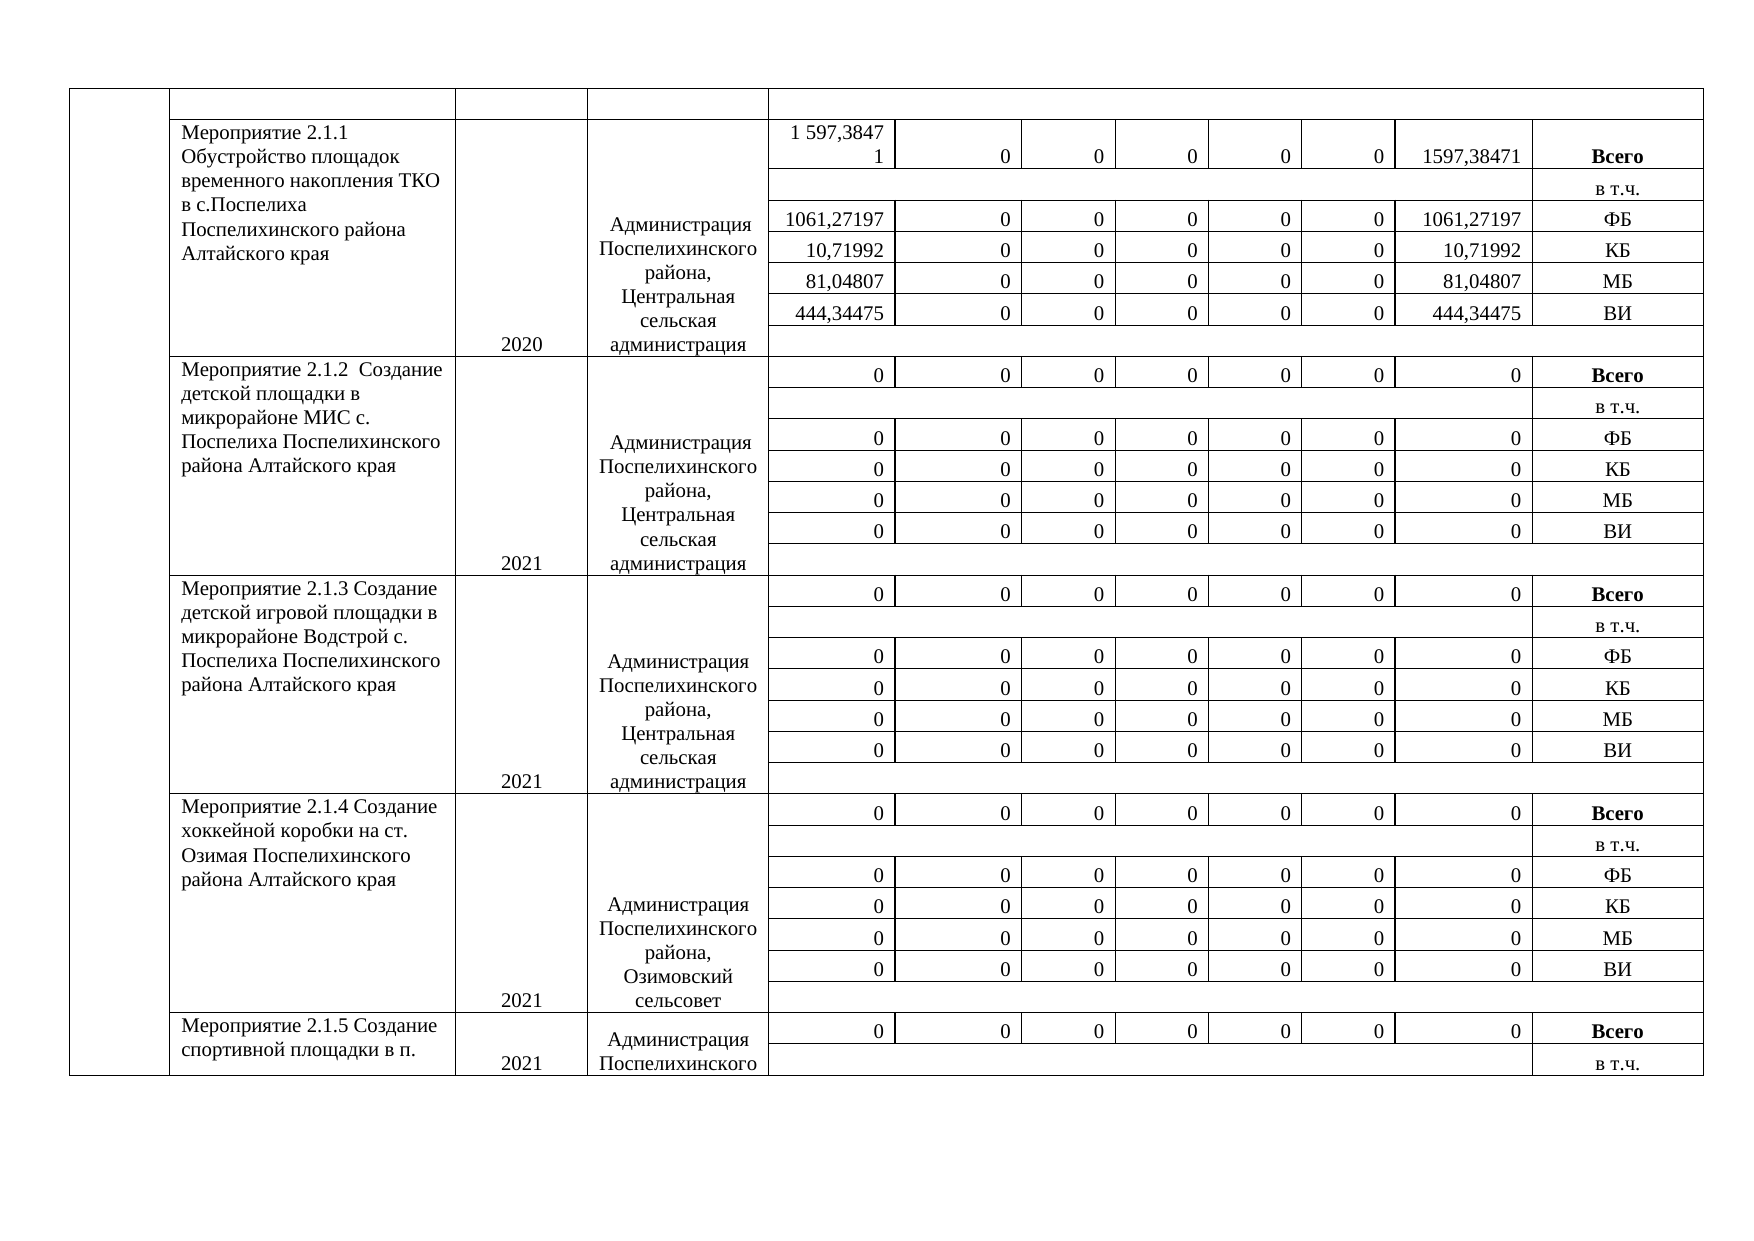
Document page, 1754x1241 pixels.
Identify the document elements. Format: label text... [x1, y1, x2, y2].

table_cell МБ [1533, 919, 1703, 949]
table_cell [769, 326, 1703, 356]
table_cell 0 [1396, 888, 1532, 918]
table_cell 0 [1302, 794, 1394, 824]
table_cell Мероприятие 2.1.5 Создание спортивной площадки в п. Хлебороб Поспелихинского района Алтайского края [170, 1013, 455, 1074]
table_cell 0 [1116, 701, 1208, 731]
table_cell 0 [1209, 919, 1301, 949]
table_cell 0 [1116, 482, 1208, 512]
table_cell 0 [1209, 201, 1301, 231]
table_cell [769, 544, 1703, 574]
table_cell 0 [1396, 638, 1532, 668]
table_cell 0 [896, 451, 1021, 481]
table_cell ФБ [1533, 419, 1703, 449]
table_cell 0 [1302, 888, 1394, 918]
table_cell 0 [1116, 888, 1208, 918]
table_cell 0 [769, 1013, 894, 1043]
table_cell 0 [1022, 419, 1115, 449]
table_cell 0 [1022, 513, 1115, 543]
table_cell Администрация Поспелихинского района, Хлеборобский сельсовет [588, 1013, 768, 1074]
table_cell 0 [1209, 732, 1301, 762]
table_cell в т.ч. [1533, 169, 1703, 199]
table_cell 0 [1022, 294, 1115, 324]
table_cell Мероприятие 2.1.4 Создание хоккейной коробки на ст. Озимая Поспелихинского района Алтайского края [170, 794, 455, 1012]
table_cell 81,04807 [769, 263, 894, 293]
table_cell 0 [1396, 732, 1532, 762]
table_cell 0 [896, 701, 1021, 731]
table_cell ФБ [1533, 857, 1703, 887]
table_cell 444,34475 [769, 294, 894, 324]
table_cell 0 [1116, 513, 1208, 543]
table_cell 0 [1302, 701, 1394, 731]
table_cell в т.ч. [1533, 388, 1703, 418]
table_cell Мероприятие 2.1.3 Создание детской игровой площадки в микрорайоне Водстрой с. Поспелиха Поспелихинского района Алтайского края [170, 576, 455, 793]
table_cell [769, 826, 1532, 856]
table_cell 0 [1302, 1013, 1394, 1043]
table_cell 0 [1209, 951, 1301, 981]
table_cell 0 [769, 419, 894, 449]
table_cell 0 [896, 1013, 1021, 1043]
table_cell КБ [1533, 451, 1703, 481]
table_cell 0 [1396, 576, 1532, 606]
table_cell 0 [1116, 232, 1208, 262]
table_cell Администрация Поспелихинского района, Озимовский сельсовет [588, 794, 768, 1012]
table_cell 0 [1116, 263, 1208, 293]
table_cell 0 [1302, 419, 1394, 449]
table_cell Мероприятие 2.1.2 Создание детской площадки в микрорайоне МИС с. Поспелиха Поспелихинского района Алтайского края [170, 357, 455, 574]
table_cell 0 [1302, 263, 1394, 293]
table_cell 0 [896, 513, 1021, 543]
table_cell 0 [1302, 732, 1394, 762]
table_cell 0 [1116, 919, 1208, 949]
table_cell 0 [1209, 669, 1301, 699]
table_cell 0 [1022, 701, 1115, 731]
table_cell 0 [769, 638, 894, 668]
table_cell 0 [1396, 482, 1532, 512]
table_cell 0 [1209, 701, 1301, 731]
table_cell 0 [1209, 482, 1301, 512]
table_cell 0 [1209, 232, 1301, 262]
table_cell 0 [1022, 263, 1115, 293]
table_cell 0 [769, 888, 894, 918]
table_cell 0 [1022, 857, 1115, 887]
table_cell 0 [1022, 451, 1115, 481]
table_cell [769, 388, 1532, 418]
table_cell ФБ [1533, 638, 1703, 668]
table_cell 0 [1302, 951, 1394, 981]
table_cell ВИ [1533, 951, 1703, 981]
table_cell 0 [1396, 513, 1532, 543]
table_cell 1061,27197 [769, 201, 894, 231]
table_cell 10,71992 [769, 232, 894, 262]
table_cell 0 [1302, 232, 1394, 262]
table_cell 0 [896, 669, 1021, 699]
table_cell Администрация Поспелихинского района, Центральная сельская администрация [588, 576, 768, 793]
table_cell 1061,27197 [1396, 201, 1532, 231]
table_cell 0 [769, 513, 894, 543]
table_cell 0 [1209, 888, 1301, 918]
table_cell 0 [896, 638, 1021, 668]
table_cell 0 [1022, 232, 1115, 262]
table_cell 0 [769, 669, 894, 699]
table_cell Всего [1533, 357, 1703, 387]
table_cell 0 [896, 888, 1021, 918]
table_cell 0 [1396, 951, 1532, 981]
table_cell 0 [1302, 451, 1394, 481]
table_cell 0 [1302, 919, 1394, 949]
table_cell 0 [1022, 888, 1115, 918]
table_cell 2021 [456, 1013, 587, 1074]
table_cell Всего [1533, 576, 1703, 606]
table_cell 0 [1022, 201, 1115, 231]
table_cell 0 [1209, 638, 1301, 668]
table_cell ВИ [1533, 732, 1703, 762]
table_cell 0 [769, 482, 894, 512]
table_cell [769, 1044, 1532, 1074]
table_cell 444,34475 [1396, 294, 1532, 324]
table_cell 0 [1022, 638, 1115, 668]
table_cell 0 [896, 482, 1021, 512]
table_cell МБ [1533, 701, 1703, 731]
table_cell 0 [1302, 576, 1394, 606]
table_cell 0 [1302, 201, 1394, 231]
table_cell 0 [1209, 357, 1301, 387]
table_cell 0 [1022, 120, 1115, 168]
table_cell 0 [1022, 1013, 1115, 1043]
table_cell 1 597,38471 [769, 120, 894, 168]
table_cell 0 [769, 857, 894, 887]
table_cell Всего [1533, 1013, 1703, 1043]
table_cell 0 [896, 919, 1021, 949]
table_cell 0 [896, 232, 1021, 262]
table_cell 81,04807 [1396, 263, 1532, 293]
table_cell 0 [1022, 794, 1115, 824]
table_cell 0 [1116, 294, 1208, 324]
table_cell 0 [1116, 794, 1208, 824]
table_cell 0 [1116, 357, 1208, 387]
table_cell 0 [1022, 482, 1115, 512]
table_cell 0 [1209, 1013, 1301, 1043]
table_cell 0 [1116, 638, 1208, 668]
table_cell 0 [896, 419, 1021, 449]
table_cell 0 [769, 451, 894, 481]
table_cell [769, 763, 1703, 793]
table_cell 0 [1116, 1013, 1208, 1043]
table_cell 0 [769, 951, 894, 981]
table_cell 0 [1116, 451, 1208, 481]
table_cell 0 [1209, 857, 1301, 887]
table_cell 0 [1396, 919, 1532, 949]
table_cell 0 [896, 201, 1021, 231]
table_cell 0 [1302, 482, 1394, 512]
table_cell 2021 [456, 794, 587, 1012]
table_cell 0 [1209, 120, 1301, 168]
table_cell [769, 607, 1532, 637]
table_cell 0 [1396, 451, 1532, 481]
table_cell КБ [1533, 888, 1703, 918]
table_cell 0 [1302, 669, 1394, 699]
table_cell 0 [769, 732, 894, 762]
table_cell 0 [1116, 201, 1208, 231]
table_cell 0 [1302, 120, 1394, 168]
table_cell 0 [1302, 513, 1394, 543]
table_cell 0 [1396, 701, 1532, 731]
table_cell 0 [1209, 294, 1301, 324]
table_cell 0 [1302, 294, 1394, 324]
table_cell 0 [1209, 451, 1301, 481]
table_cell 0 [896, 357, 1021, 387]
table_cell Администрация Поспелихинского района, Центральная сельская администрация [588, 120, 768, 356]
table_cell КБ [1533, 669, 1703, 699]
table_cell 0 [1116, 419, 1208, 449]
table_cell Мероприятие 2.1.1 Обустройство площадок временного накопления ТКО в с.Поспелиха Поспелихинского района Алтайского края [170, 120, 455, 356]
table_cell 0 [1116, 857, 1208, 887]
table_cell 1597,38471 [1396, 120, 1532, 168]
table_cell 2021 [456, 357, 587, 574]
table_cell 10,71992 [1396, 232, 1532, 262]
table_cell 0 [896, 263, 1021, 293]
table_cell [769, 89, 1703, 119]
table_cell 0 [1022, 732, 1115, 762]
table_cell 0 [769, 794, 894, 824]
table_cell 0 [896, 857, 1021, 887]
table_cell МБ [1533, 482, 1703, 512]
table_cell 0 [1396, 357, 1532, 387]
table_cell 0 [1396, 1013, 1532, 1043]
table_cell 0 [1396, 794, 1532, 824]
table_cell 0 [1116, 576, 1208, 606]
table_cell 0 [896, 794, 1021, 824]
table_cell 0 [1209, 794, 1301, 824]
table_cell [769, 982, 1703, 1012]
table_cell 0 [1302, 357, 1394, 387]
table_cell 0 [896, 576, 1021, 606]
table_cell 0 [1209, 576, 1301, 606]
table_cell в т.ч. [1533, 826, 1703, 856]
table_cell 0 [896, 120, 1021, 168]
table_cell 0 [896, 732, 1021, 762]
table_cell в т.ч. [1533, 1044, 1703, 1074]
table_cell в т.ч. [1533, 607, 1703, 637]
table_cell [769, 169, 1532, 199]
table_cell 0 [1396, 419, 1532, 449]
table_cell КБ [1533, 232, 1703, 262]
table_cell 0 [1302, 857, 1394, 887]
table_cell Всего [1533, 794, 1703, 824]
table_cell 0 [1116, 669, 1208, 699]
table_cell 0 [769, 701, 894, 731]
table_cell ФБ [1533, 201, 1703, 231]
table_cell 0 [1396, 669, 1532, 699]
table_cell 0 [1022, 951, 1115, 981]
table_cell 0 [769, 357, 894, 387]
table_cell 0 [896, 951, 1021, 981]
table_cell Администрация Поспелихинского района, Центральная сельская администрация [588, 357, 768, 574]
table_cell 0 [1022, 919, 1115, 949]
table_cell 0 [1209, 263, 1301, 293]
table_cell 0 [1022, 669, 1115, 699]
table_cell 2021 [456, 576, 587, 793]
table_cell 0 [896, 294, 1021, 324]
table_cell 0 [1116, 732, 1208, 762]
table_cell 0 [1396, 857, 1532, 887]
table_cell ВИ [1533, 294, 1703, 324]
table_cell Всего [1533, 120, 1703, 168]
table_cell 0 [1209, 513, 1301, 543]
table_cell 0 [1116, 120, 1208, 168]
table_cell 0 [769, 576, 894, 606]
table_cell МБ [1533, 263, 1703, 293]
table_cell 0 [1302, 638, 1394, 668]
table_cell ВИ [1533, 513, 1703, 543]
table_cell 2020 [456, 120, 587, 356]
table_cell 0 [1022, 357, 1115, 387]
table_cell 0 [1022, 576, 1115, 606]
table_cell 0 [1116, 951, 1208, 981]
table_cell 0 [769, 919, 894, 949]
table_cell 0 [1209, 419, 1301, 449]
